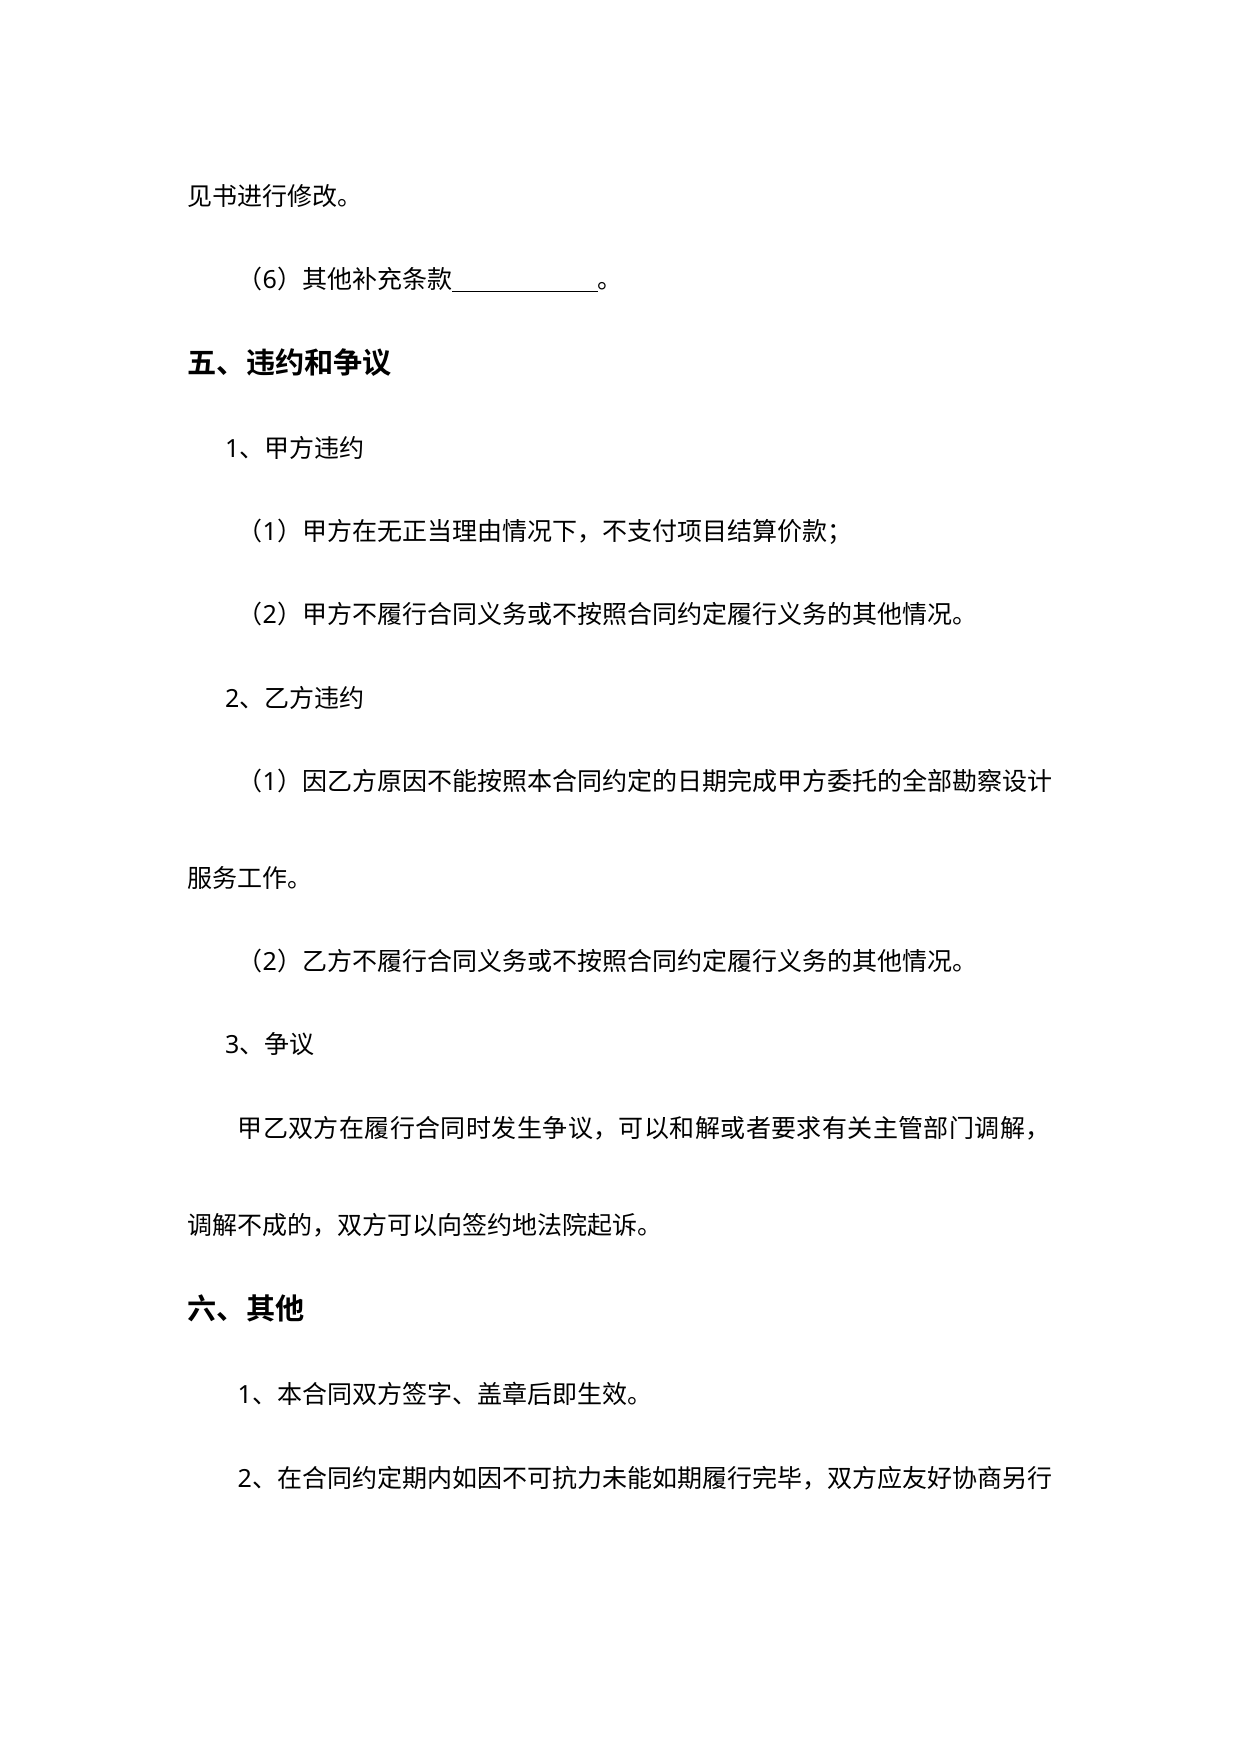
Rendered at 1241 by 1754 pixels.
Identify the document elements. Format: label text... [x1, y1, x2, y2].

text 2、乙方违约 [187, 664, 1053, 729]
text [187, 1444, 1053, 1509]
text 五、违约和争议 [187, 328, 1053, 393]
text 甲乙双方在履行合同时发生争议，可以和解或者要求有关主管部门调解，调解不成的，双方可以向签约地法院起诉。 [187, 1094, 1053, 1256]
text 3、争议 [187, 1011, 1053, 1076]
text （1）因乙方原因不能按照本合同约定的日期完成甲方委托的全部勘察设计服务工作。 [187, 747, 1053, 909]
text 1、甲方违约 [187, 414, 1053, 479]
text 六、其他 [187, 1274, 1053, 1339]
text （1）甲方在无正当理由情况下，不支付项目结算价款； [187, 497, 1053, 562]
text （2）乙方不履行合同义务或不按照合同约定履行义务的其他情况。 [187, 927, 1053, 992]
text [187, 162, 1053, 227]
text 1、本合同双方签字、盖章后即生效。 [187, 1361, 1053, 1426]
text （6）其他补充条款 。 [187, 245, 1053, 310]
text （2）甲方不履行合同义务或不按照合同约定履行义务的其他情况。 [187, 581, 1053, 646]
